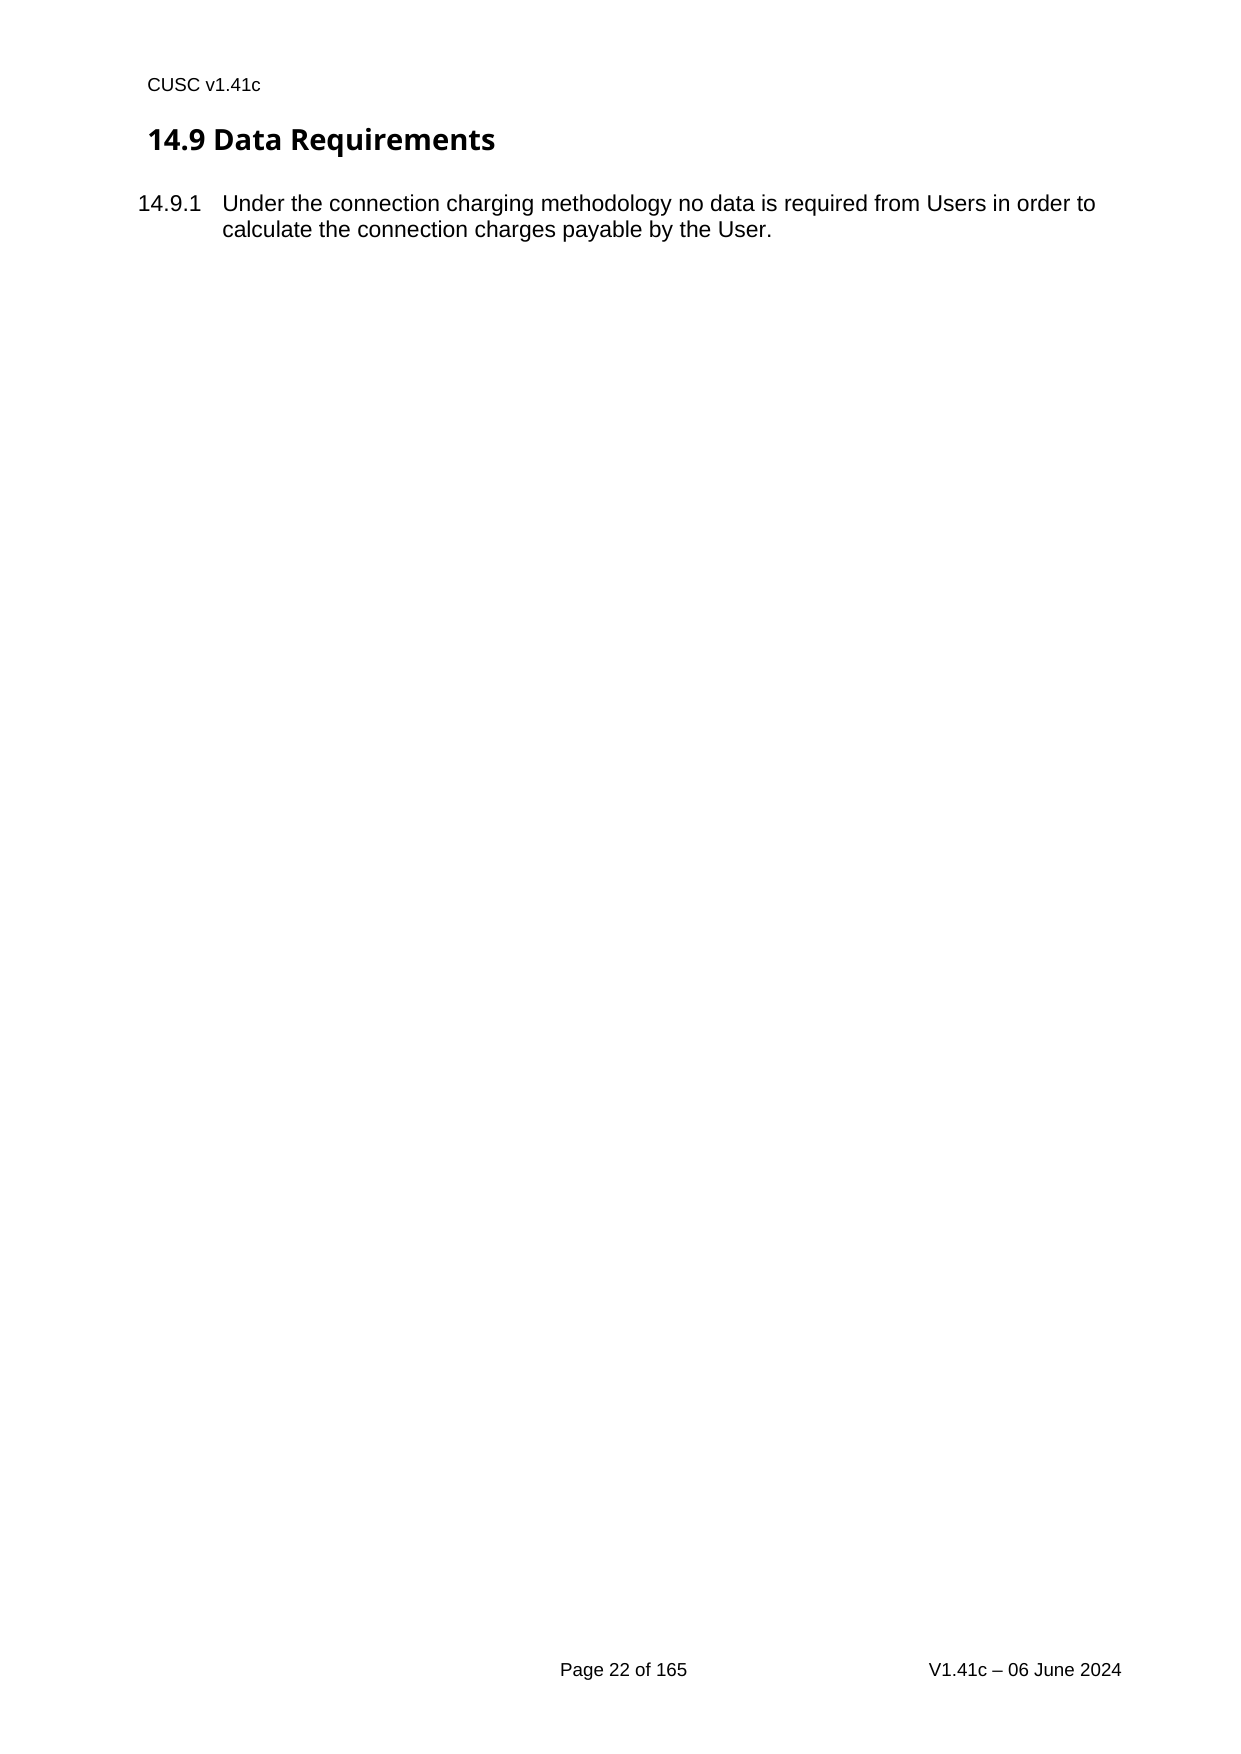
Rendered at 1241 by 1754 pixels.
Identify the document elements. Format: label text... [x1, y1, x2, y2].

list Under the connection charging methodology no data is required from Users in order to calculate the connection charges payable by the User. [138, 190, 1121, 242]
subtitle 14.9 Data Requirements [147, 119, 1121, 158]
